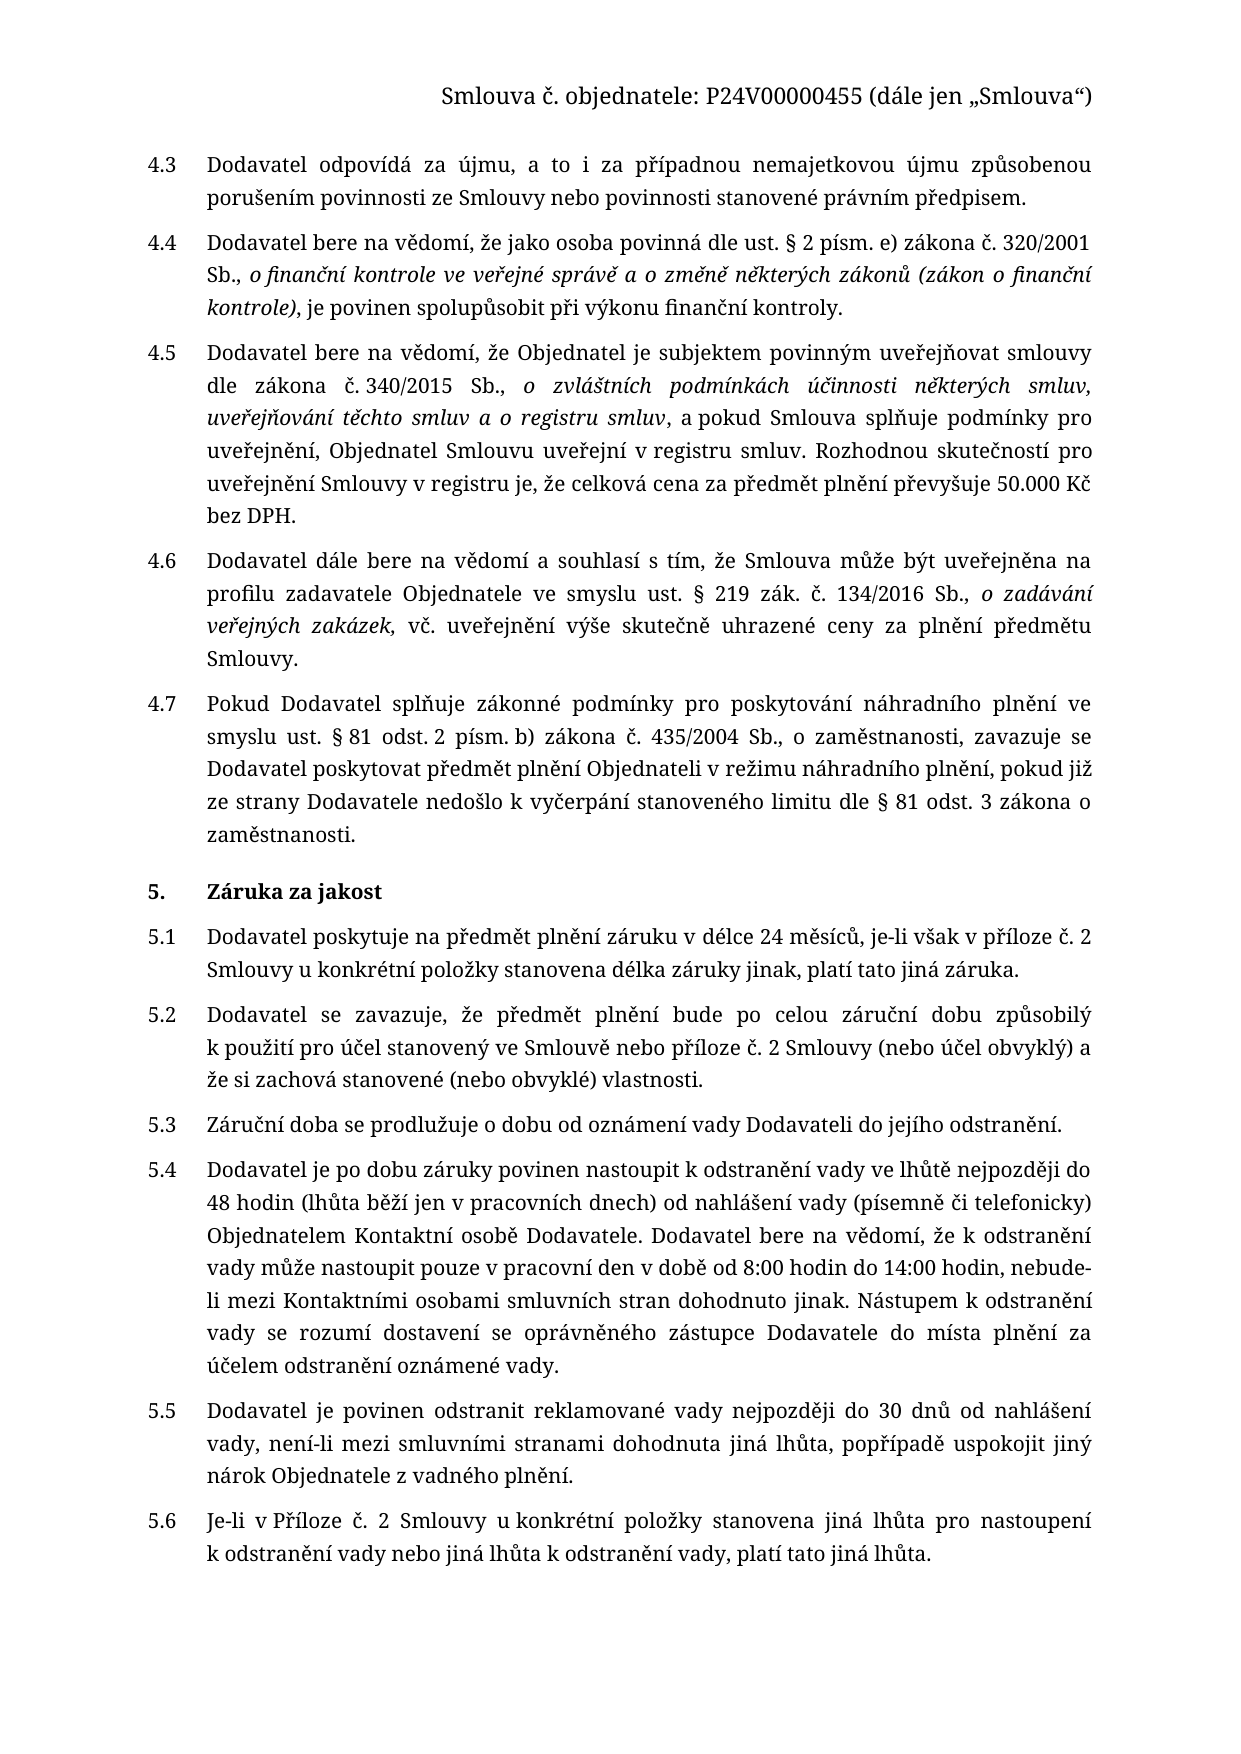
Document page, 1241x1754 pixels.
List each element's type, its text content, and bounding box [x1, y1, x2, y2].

list Dodavatel bere na vědomí, že jako osoba povinná dle ust. § 2 písm. e) zákona č. 320/2001 Sb., o finanční kontrole ve veřejné správě a o změně některých zákonů (zákon o finanční kontrole), je povinen spolupůsobit při výkonu finanční kontroly. [148, 228, 1093, 322]
list Dodavatel dále bere na vědomí a souhlasí s tím, že Smlouva může být uveřejněna na profilu zadavatele Objednatele ve smyslu ust. § 219 zák. č. 134/2016 Sb., o zadávání veřejných zakázek, vč. uveřejnění výše skutečně uhrazené ceny za plnění předmětu Smlouvy. [148, 546, 1093, 673]
list Dodavatel se zavazuje, že předmět plnění bude po celou záruční dobu způsobilý k použití pro účel stanovený ve Smlouvě nebo příloze č. 2 Smlouvy (nebo účel obvyklý) a že si zachová stanovené (nebo obvyklé) vlastnosti. [148, 1000, 1093, 1094]
list Dodavatel poskytuje na předmět plnění záruku v délce 24 měsíců, je-li však v příloze č. 2 Smlouvy u konkrétní položky stanovena délka záruky jinak, platí tato jiná záruka. [148, 922, 1093, 983]
list Je-li v Příloze č. 2 Smlouvy u konkrétní položky stanovena jiná lhůta pro nastoupení k odstranění vady nebo jiná lhůta k odstranění vady, platí tato jiná lhůta. [148, 1507, 1093, 1568]
list Dodavatel bere na vědomí, že Objednatel je subjektem povinným uveřejňovat smlouvy dle zákona č. 340/2015 Sb., o zvláštních podmínkách účinnosti některých smluv, uveřejňování těchto smluv a o registru smluv, a pokud Smlouva splňuje podmínky pro uveřejnění, Objednatel Smlouvu uveřejní v registru smluv. Rozhodnou skutečností pro uveřejnění Smlouvy v registru je, že celková cena za předmět plnění převyšuje 50.000 Kč bez DPH. [148, 338, 1093, 530]
list Záruční doba se prodlužuje o dobu od oznámení vady Dodavateli do jejího odstranění. [148, 1110, 1093, 1139]
list Pokud Dodavatel splňuje zákonné podmínky pro poskytování náhradního plnění ve smyslu ust. § 81 odst. 2 písm. b) zákona č. 435/2004 Sb., o zaměstnanosti, zavazuje se Dodavatel poskytovat předmět plnění Objednateli v režimu náhradního plnění, pokud již ze strany Dodavatele nedošlo k vyčerpání stanoveného limitu dle § 81 odst. 3 zákona o zaměstnanosti. [148, 689, 1093, 848]
list Dodavatel je povinen odstranit reklamované vady nejpozději do 30 dnů od nahlášení vady, není-li mezi smluvními stranami dohodnuta jiná lhůta, popřípadě uspokojit jiný nárok Objednatele z vadného plnění. [148, 1396, 1093, 1490]
list Dodavatel odpovídá za újmu, a to i za případnou nemajetkovou újmu způsobenou porušením povinnosti ze Smlouvy nebo povinnosti stanovené právním předpisem. [148, 150, 1093, 211]
list Dodavatel je po dobu záruky povinen nastoupit k odstranění vady ve lhůtě nejpozději do 48 hodin (lhůta běží jen v pracovních dnech) od nahlášení vady (písemně či telefonicky) Objednatelem Kontaktní osobě Dodavatele. Dodavatel bere na vědomí, že k odstranění vady může nastoupit pouze v pracovní den v době od 8:00 hodin do 14:00 hodin, nebude-li mezi Kontaktními osobami smluvních stran dohodnuto jinak. Nástupem k odstranění vady se rozumí dostavení se oprávněného zástupce Dodavatele do místa plnění za účelem odstranění oznámené vady. [148, 1156, 1093, 1379]
list Záruka za jakost [148, 877, 1093, 906]
